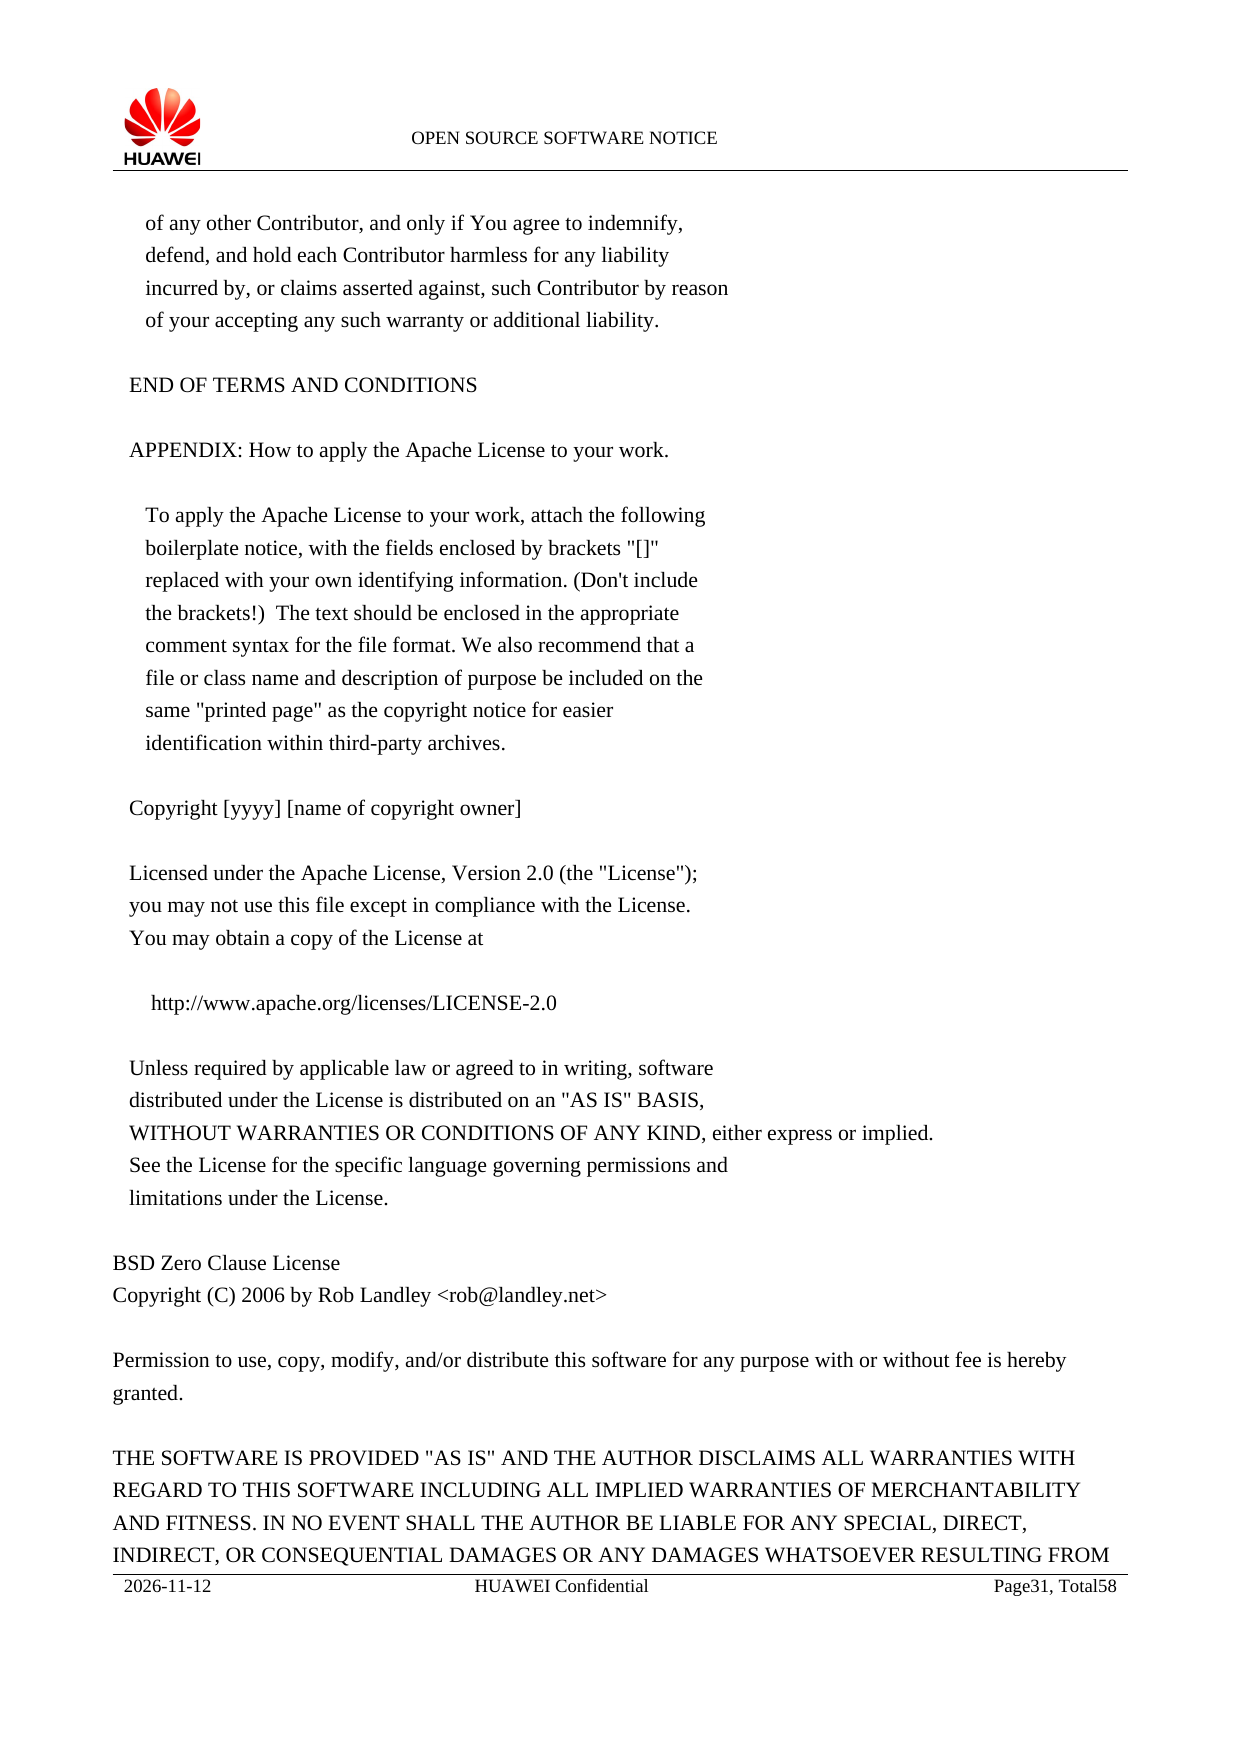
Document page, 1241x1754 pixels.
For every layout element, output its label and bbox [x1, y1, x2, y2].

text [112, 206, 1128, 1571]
picture [124, 88, 201, 165]
